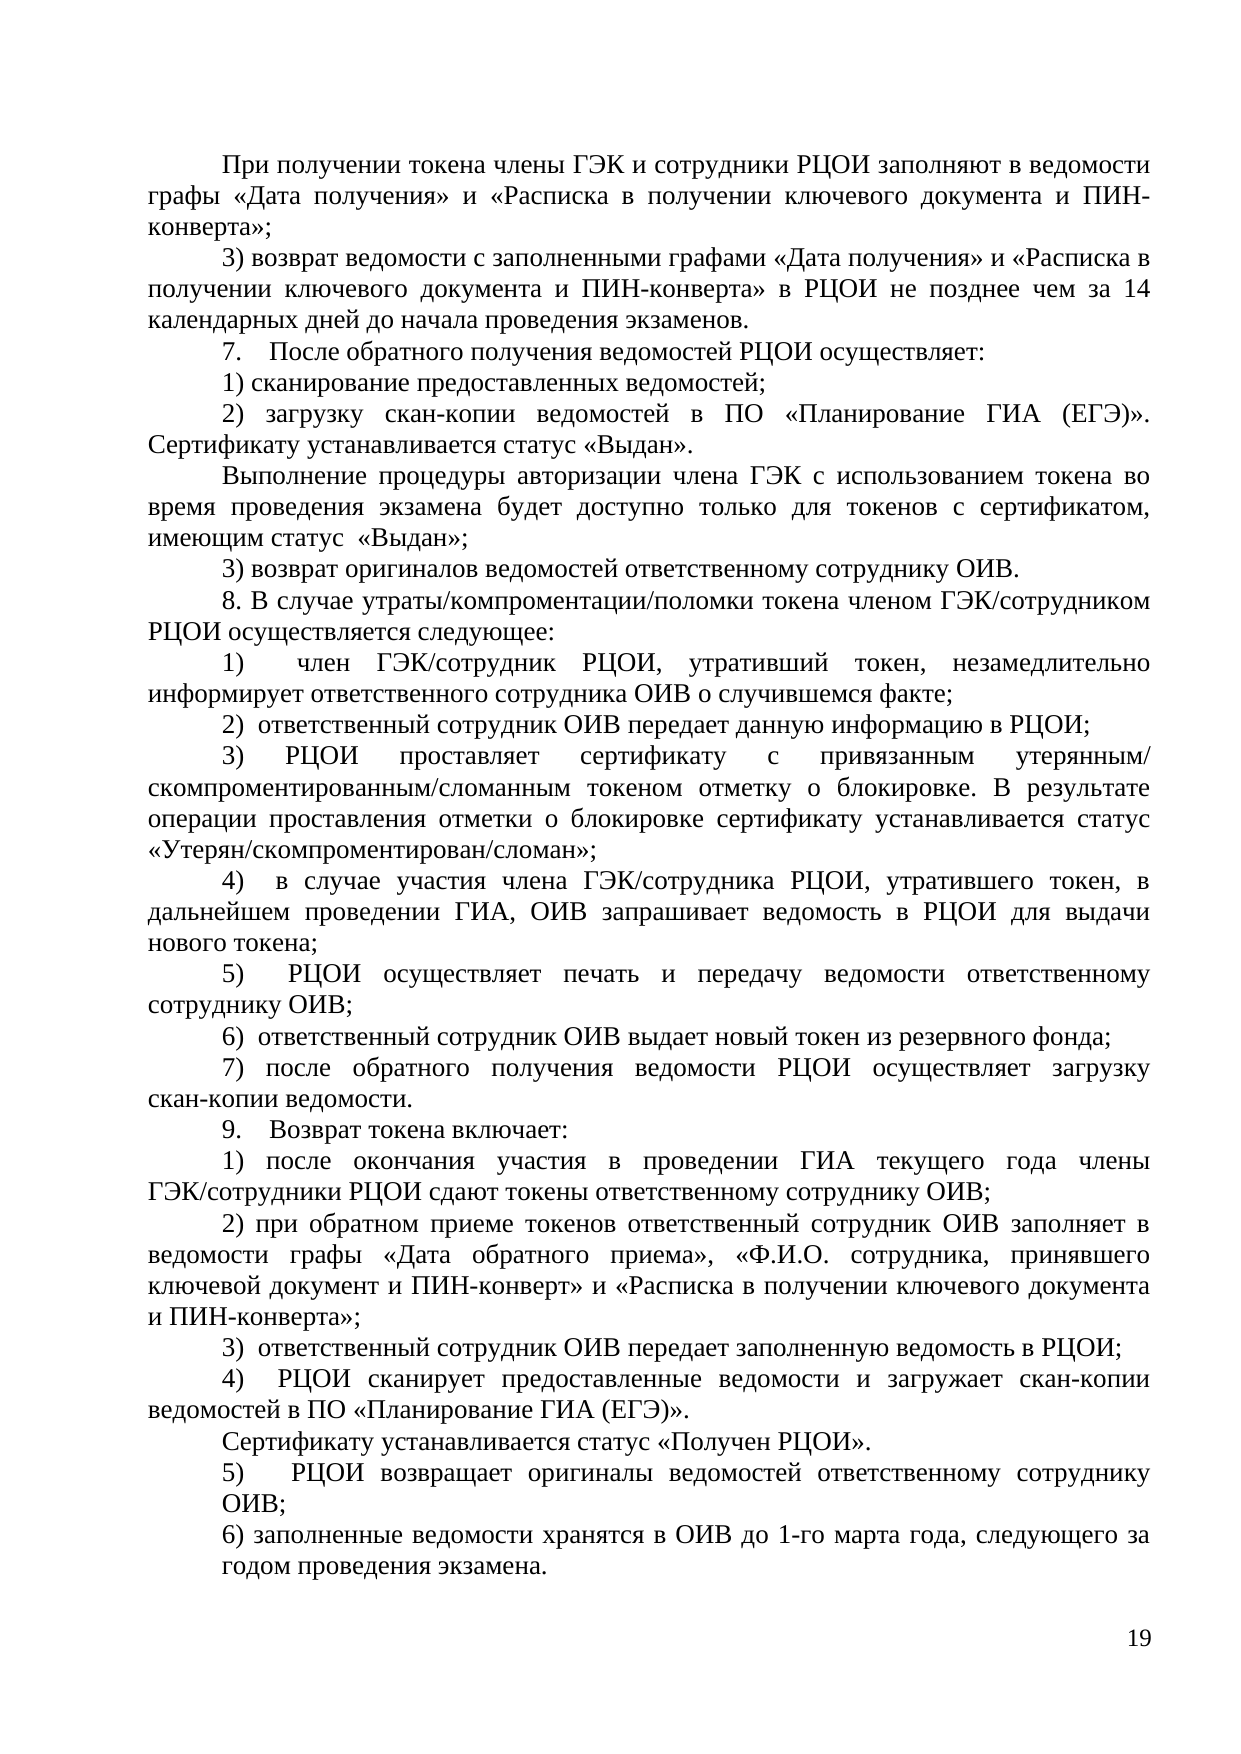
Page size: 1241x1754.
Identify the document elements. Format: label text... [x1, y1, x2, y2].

text 2) ответственный сотрудник ОИВ передает данную информацию в РЦОИ; [148, 708, 1152, 739]
text 4) РЦОИ сканирует предоставленные ведомости и загружает скан-копии ведомостей в ПО «Планирование ГИА (ЕГЭ)». [148, 1362, 1152, 1425]
text 1) член ГЭК/сотрудник РЦОИ, утративший токен, незамедлительно информирует ответственного сотрудника ОИВ о случившемся факте; [148, 646, 1152, 708]
text 6) ответственный сотрудник ОИВ выдает новый токен из резервного фонда; [148, 1020, 1152, 1051]
text 7. После обратного получения ведомостей РЦОИ осуществляет: [148, 334, 1152, 366]
text 1) после окончания участия в проведении ГИА текущего года члены ГЭК/сотрудники РЦОИ сдают токены ответственному сотруднику ОИВ; [148, 1144, 1152, 1207]
text 1) сканирование предоставленных ведомостей; [148, 366, 1152, 397]
text 2) загрузку скан-копии ведомостей в ПО «Планирование ГИА (ЕГЭ)». Сертификату устанавливается статус «Выдан». [148, 397, 1152, 459]
text Сертификату устанавливается статус «Получен РЦОИ». [148, 1425, 1152, 1456]
text 3) ответственный сотрудник ОИВ передает заполненную ведомость в РЦОИ; [148, 1331, 1152, 1362]
text 3) РЦОИ проставляет сертификату с привязанным утерянным/ скомпроментированным/сломанным токеном отметку о блокировке. В результате операции проставления отметки о блокировке сертификату устанавливается статус «Утерян/скомпроментирован/сломан»; [148, 739, 1152, 864]
text 8. В случае утраты/компроментации/поломки токена членом ГЭК/сотрудником РЦОИ осуществляется следующее: [148, 584, 1152, 646]
text 2) при обратном приеме токенов ответственный сотрудник ОИВ заполняет в ведомости графы «Дата обратного приема», «Ф.И.О. сотрудника, принявшего ключевой документ и ПИН-конверт» и «Расписка в получении ключевого документа и ПИН-конверта»; [148, 1207, 1152, 1331]
text 9. Возврат токена включает: [148, 1113, 1152, 1144]
text 3) возврат ведомости с заполненными графами «Дата получения» и «Расписка в получении ключевого документа и ПИН-конверта» в РЦОИ не позднее чем за 14 календарных дней до начала проведения экзаменов. [148, 241, 1152, 334]
text Выполнение процедуры авторизации члена ГЭК с использованием токена во время проведения экзамена будет доступно только для токенов с сертификатом, имеющим статус «Выдан»; [148, 459, 1152, 553]
text 7) после обратного получения ведомости РЦОИ осуществляет загрузку скан-копии ведомости. [148, 1051, 1152, 1113]
text 6) заполненные ведомости хранятся в ОИВ до 1-го марта года, следующего за годом проведения экзамена. [222, 1518, 1152, 1580]
text При получении токена члены ГЭК и сотрудники РЦОИ заполняют в ведомости графы «Дата получения» и «Расписка в получении ключевого документа и ПИН-конверта»; [148, 148, 1152, 241]
text 4) в случае участия члена ГЭК/сотрудника РЦОИ, утратившего токен, в дальнейшем проведении ГИА, ОИВ запрашивает ведомость в РЦОИ для выдачи нового токена; [148, 864, 1152, 957]
text 3) возврат оригиналов ведомостей ответственному сотруднику ОИВ. [148, 553, 1152, 584]
text 5) РЦОИ осуществляет печать и передачу ведомости ответственному сотруднику ОИВ; [148, 957, 1152, 1020]
text 5) РЦОИ возвращает оригиналы ведомостей ответственному сотруднику ОИВ; [222, 1456, 1152, 1518]
